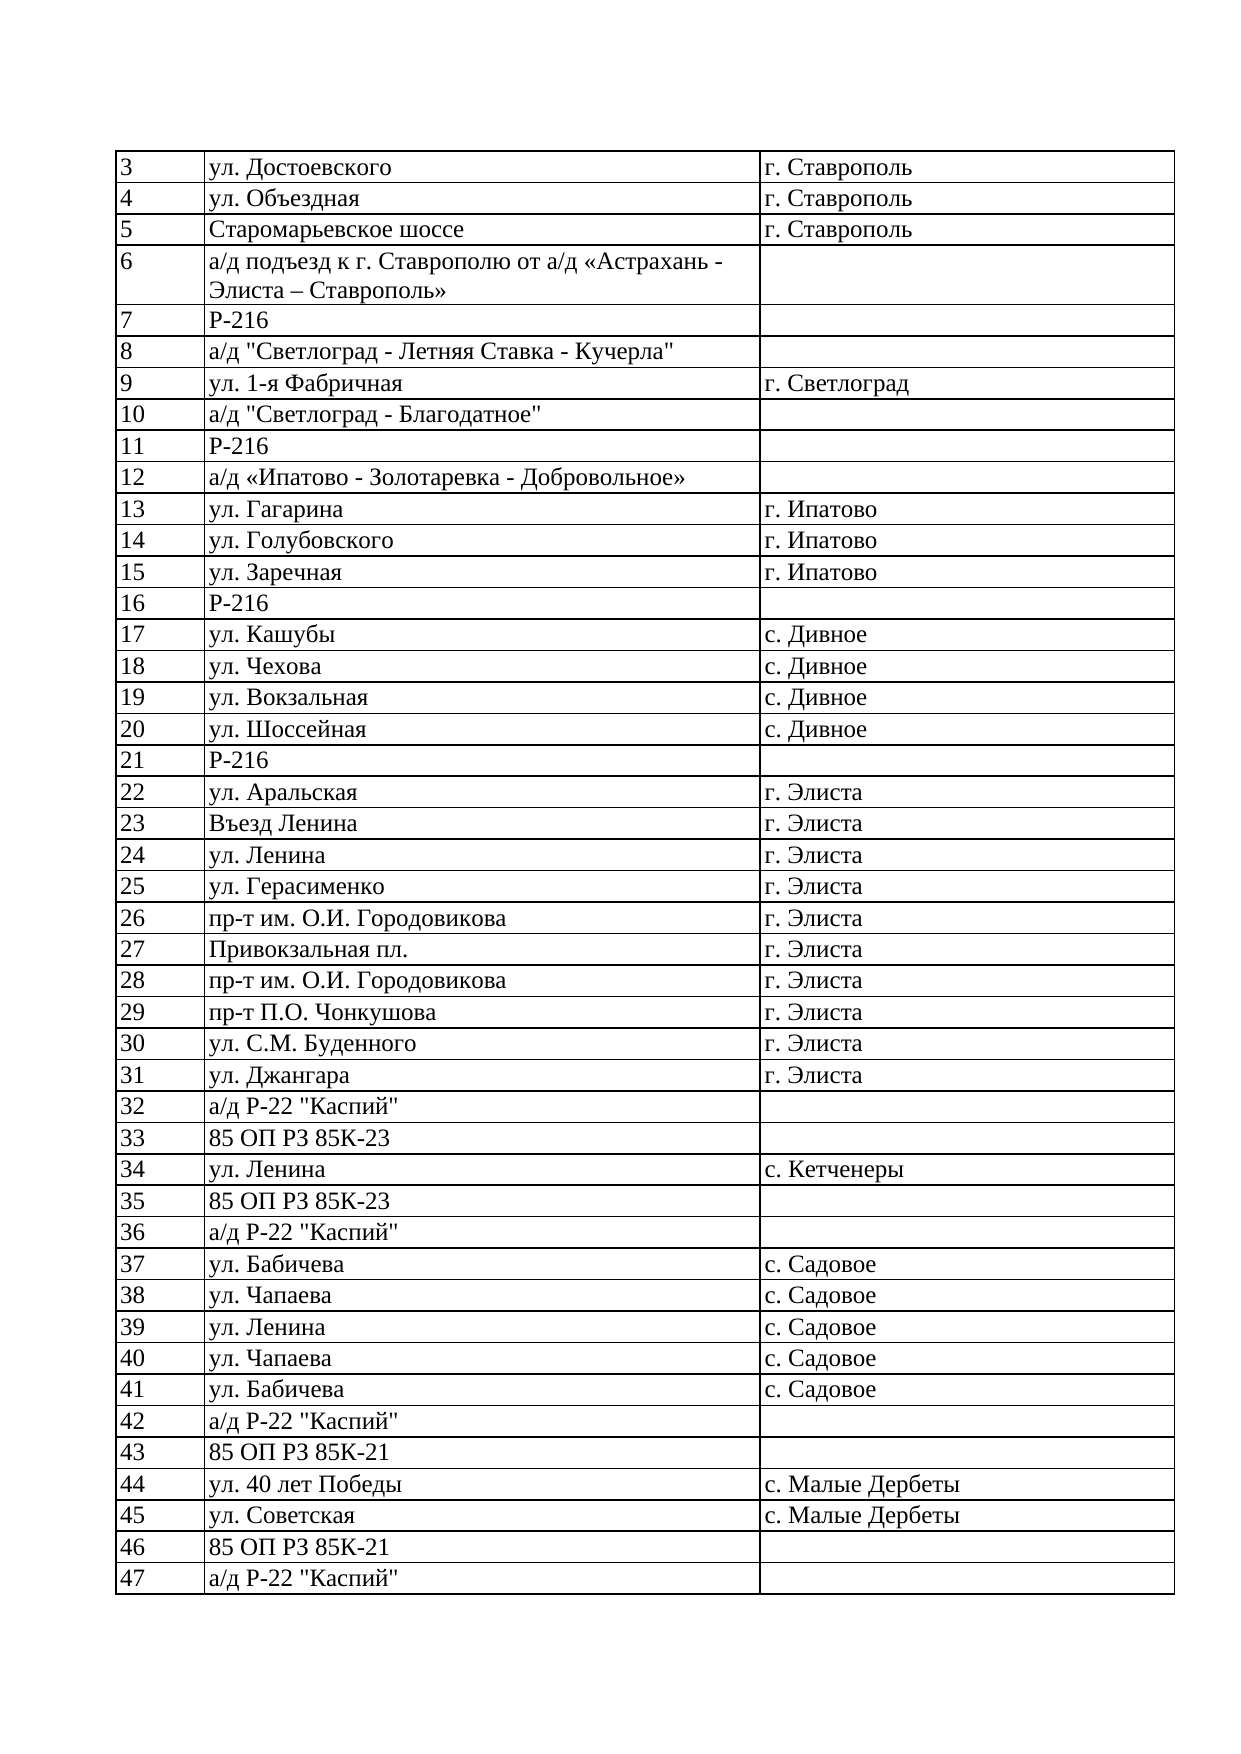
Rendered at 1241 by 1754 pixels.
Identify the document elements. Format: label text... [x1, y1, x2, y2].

table_cell ул. Кашубы [205, 620, 759, 649]
table_cell с. Малые Дербеты [761, 1469, 1174, 1499]
table_cell 14 [117, 525, 204, 555]
table_cell г. Ставрополь [761, 183, 1174, 213]
table_cell Р-216 [205, 746, 759, 775]
table_cell пр-т П.О. Чонкушова [205, 997, 759, 1027]
table_cell 31 [117, 1060, 204, 1090]
table_cell [761, 1438, 1174, 1467]
table_cell [761, 462, 1174, 492]
table_cell 35 [117, 1186, 204, 1216]
table_cell 27 [117, 934, 204, 964]
table_cell 36 [117, 1217, 204, 1247]
table_cell г. Элиста [761, 1060, 1174, 1090]
table_cell ул. Аральская [205, 777, 759, 807]
table_cell 33 [117, 1123, 204, 1153]
table_cell а/д "Светлоград - Благодатное" [205, 400, 759, 429]
table_cell Привокзальная пл. [205, 934, 759, 964]
table_cell ул. Ленина [205, 1312, 759, 1342]
table_cell ул. 1-я Фабричная [205, 368, 759, 398]
table_cell 44 [117, 1469, 204, 1499]
table_cell а/д "Светлоград - Летняя Ставка - Кучерла" [205, 337, 759, 366]
table_cell ул. Чапаева [205, 1280, 759, 1310]
table_cell 28 [117, 966, 204, 996]
table_cell г. Ипатово [761, 557, 1174, 587]
table_cell г. Ипатово [761, 494, 1174, 524]
table_cell [761, 1123, 1174, 1153]
table_cell г. Элиста [761, 966, 1174, 996]
table_cell 11 [117, 431, 204, 461]
table_cell 22 [117, 777, 204, 807]
table_cell с. Садовое [761, 1343, 1174, 1373]
table_cell г. Ставрополь [761, 152, 1174, 181]
table_cell 85 ОП РЗ 85К-21 [205, 1438, 759, 1467]
table_cell а/д подъезд к г. Ставрополю от а/д «Астрахань - Элиста – Ставрополь» [205, 246, 759, 303]
table_cell г. Элиста [761, 871, 1174, 901]
table_cell [761, 1532, 1174, 1562]
table_cell Старомарьевское шоссе [205, 215, 759, 244]
table_cell 19 [117, 683, 204, 712]
table_cell ул. Шоссейная [205, 714, 759, 744]
table_cell 85 ОП РЗ 85К-23 [205, 1123, 759, 1153]
table_cell 12 [117, 462, 204, 492]
table_cell ул. Вокзальная [205, 683, 759, 712]
table_cell с. Садовое [761, 1280, 1174, 1310]
table_cell г. Ипатово [761, 525, 1174, 555]
table_cell 85 ОП РЗ 85К-23 [205, 1186, 759, 1216]
table_cell Въезд Ленина [205, 808, 759, 838]
table_cell [761, 1092, 1174, 1121]
table_cell ул. Гагарина [205, 494, 759, 524]
table_cell Р-216 [205, 431, 759, 461]
table_cell г. Светлоград [761, 368, 1174, 398]
table_cell 40 [117, 1343, 204, 1373]
table_cell 46 [117, 1532, 204, 1562]
table_cell ул. С.М. Буденного [205, 1029, 759, 1058]
table_cell 5 [117, 215, 204, 244]
table_cell с. Садовое [761, 1249, 1174, 1279]
table_cell [761, 337, 1174, 366]
table_cell 41 [117, 1375, 204, 1404]
table_cell г. Элиста [761, 808, 1174, 838]
table_cell 30 [117, 1029, 204, 1058]
table_cell 7 [117, 305, 204, 335]
table_cell г. Элиста [761, 903, 1174, 933]
table_cell г. Элиста [761, 840, 1174, 870]
table_cell [761, 588, 1174, 618]
table_cell г. Элиста [761, 997, 1174, 1027]
table_cell пр-т им. О.И. Городовикова [205, 903, 759, 933]
table_cell 6 [117, 246, 204, 303]
table_cell ул. Достоевского [205, 152, 759, 181]
table_cell 43 [117, 1438, 204, 1467]
table_cell 10 [117, 400, 204, 429]
table_cell с. Дивное [761, 620, 1174, 649]
table_cell г. Элиста [761, 934, 1174, 964]
table_cell 21 [117, 746, 204, 775]
table_cell [761, 1186, 1174, 1216]
table_cell 16 [117, 588, 204, 618]
table_cell ул. Объездная [205, 183, 759, 213]
table_cell ул. 40 лет Победы [205, 1469, 759, 1499]
table_cell 32 [117, 1092, 204, 1121]
table_cell 8 [117, 337, 204, 366]
table_cell [761, 746, 1174, 775]
table_cell Р-216 [205, 305, 759, 335]
table_cell ул. Заречная [205, 557, 759, 587]
table_cell 20 [117, 714, 204, 744]
table_cell 13 [117, 494, 204, 524]
table_cell 23 [117, 808, 204, 838]
table_cell 25 [117, 871, 204, 901]
table_cell ул. Советская [205, 1501, 759, 1530]
table_cell с. Садовое [761, 1312, 1174, 1342]
table_cell г. Элиста [761, 777, 1174, 807]
table_cell 15 [117, 557, 204, 587]
table_cell ул. Ленина [205, 1155, 759, 1184]
table_cell ул. Джангара [205, 1060, 759, 1090]
table_cell с. Садовое [761, 1375, 1174, 1404]
table_cell 85 ОП РЗ 85К-21 [205, 1532, 759, 1562]
table_cell [761, 1217, 1174, 1247]
table_cell 42 [117, 1406, 204, 1436]
table_cell [761, 431, 1174, 461]
table_cell Р-216 [205, 588, 759, 618]
table_cell 4 [117, 183, 204, 213]
table_cell 3 [117, 152, 204, 181]
table_cell ул. Герасименко [205, 871, 759, 901]
table_cell а/д Р-22 "Каспий" [205, 1406, 759, 1436]
table_cell а/д «Ипатово - Золотаревка - Добровольное» [205, 462, 759, 492]
table_cell [761, 400, 1174, 429]
table_cell [761, 1563, 1174, 1593]
table_cell а/д Р-22 "Каспий" [205, 1217, 759, 1247]
table_cell с. Кетченеры [761, 1155, 1174, 1184]
table_cell [761, 305, 1174, 335]
table_cell 26 [117, 903, 204, 933]
table_cell ул. Бабичева [205, 1375, 759, 1404]
table_cell ул. Ленина [205, 840, 759, 870]
table_cell с. Дивное [761, 714, 1174, 744]
table_cell 47 [117, 1563, 204, 1593]
table_cell г. Элиста [761, 1029, 1174, 1058]
table_cell с. Дивное [761, 683, 1174, 712]
table_cell пр-т им. О.И. Городовикова [205, 966, 759, 996]
table_cell [761, 1406, 1174, 1436]
table_cell 34 [117, 1155, 204, 1184]
table_cell [761, 246, 1174, 303]
table_cell 37 [117, 1249, 204, 1279]
table_cell ул. Голубовского [205, 525, 759, 555]
table_cell ул. Чапаева [205, 1343, 759, 1373]
table_cell 29 [117, 997, 204, 1027]
table_cell 9 [117, 368, 204, 398]
table_cell 45 [117, 1501, 204, 1530]
table_cell 18 [117, 651, 204, 681]
table_cell ул. Бабичева [205, 1249, 759, 1279]
table_cell 17 [117, 620, 204, 649]
table_cell а/д Р-22 "Каспий" [205, 1563, 759, 1593]
table_cell а/д Р-22 "Каспий" [205, 1092, 759, 1121]
table_cell с. Дивное [761, 651, 1174, 681]
table_cell с. Малые Дербеты [761, 1501, 1174, 1530]
table_cell г. Ставрополь [761, 215, 1174, 244]
table_cell ул. Чехова [205, 651, 759, 681]
table_cell 38 [117, 1280, 204, 1310]
table_cell 39 [117, 1312, 204, 1342]
table_cell 24 [117, 840, 204, 870]
